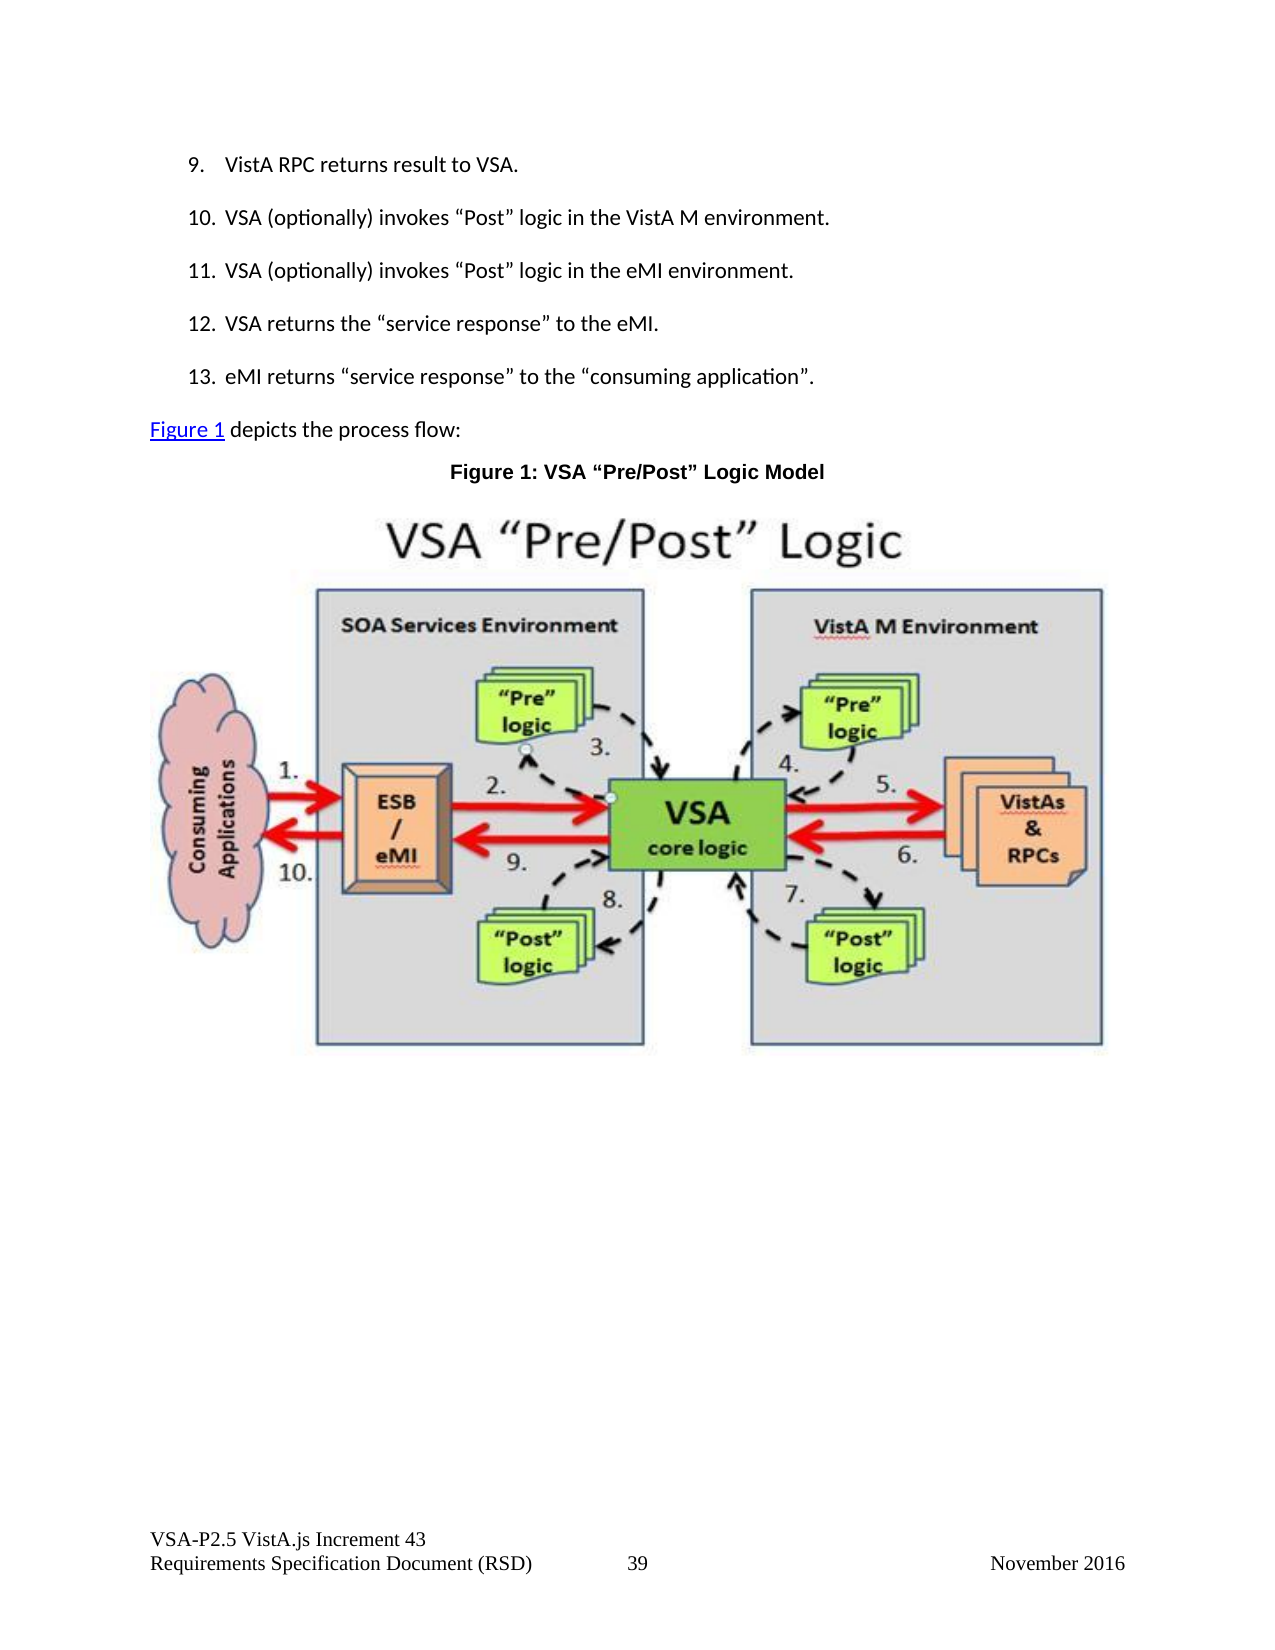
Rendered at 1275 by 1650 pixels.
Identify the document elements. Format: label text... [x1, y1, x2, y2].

picture [150, 493, 1125, 1083]
list VistA RPC returns result to VSA. [187, 150, 1125, 178]
list eMI returns “service response” to the “consuming application”. [187, 362, 1125, 390]
text Figure 1: VSA “Pre/Post” Logic Model [150, 460, 1125, 484]
list VSA returns the “service response” to the eMI. [187, 309, 1125, 337]
list VSA (optionally) invokes “Post” logic in the VistA M environment. [187, 203, 1125, 231]
list VSA (optionally) invokes “Post” logic in the eMI environment. [187, 256, 1125, 284]
text Figure 1 depicts the process flow: [150, 415, 1125, 443]
